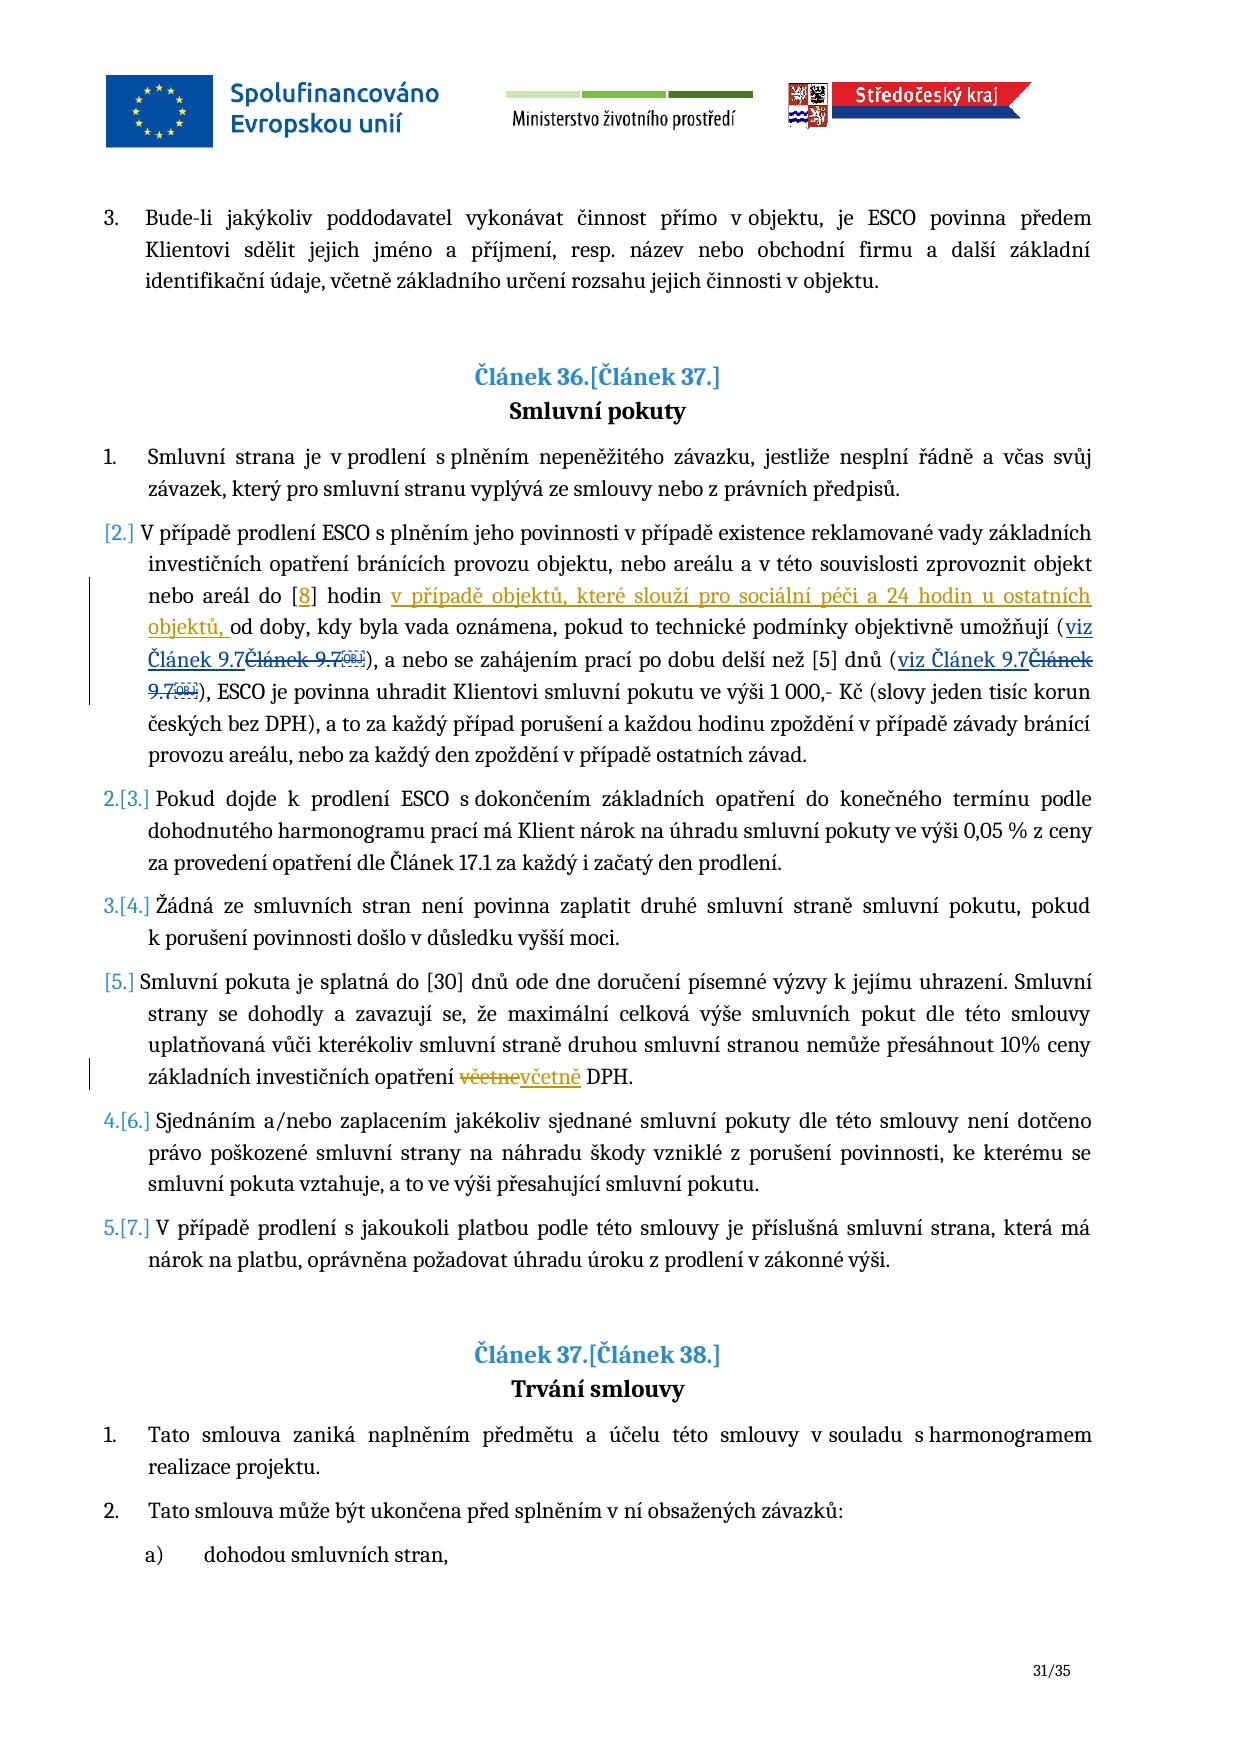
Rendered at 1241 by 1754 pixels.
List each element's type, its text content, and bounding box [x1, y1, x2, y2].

subtitle Smluvní pokuta je splatná do [30] dnů ode dne doručení písemné výzvy k jejímu uhrazení. Smluvní strany se dohodly a zavazují se, že maximální celková výše smluvních pokut dle této smlouvy uplatňovaná vůči kterékoliv smluvní straně druhou smluvní stranou nemůže přesáhnout 10% ceny základních investičních opatření DPH. [103, 969, 1092, 1090]
subtitle V případě prodlení s jakoukoli platbou podle této smlouvy je příslušná smluvní strana, která má nárok na platbu, oprávněna požadovat úhradu úroku z prodlení v zákonné výši. [103, 1215, 1092, 1273]
subtitle Smluvní pokuty [103, 362, 1092, 426]
subtitle Žádná ze smluvních stran není povinna zaplatit druhé smluvní straně smluvní pokutu, pokud k porušení povinnosti došlo v důsledku vyšší moci. [103, 893, 1092, 951]
subtitle dohodou smluvních stran, [145, 1542, 1092, 1568]
subtitle Trvání smlouvy [103, 1341, 1092, 1404]
subtitle Pokud dojde k prodlení ESCO s dokončením základních opatření do konečného termínu podle dohodnutého harmonogramu prací má Klient nárok na úhradu smluvní pokuty ve výši 0,05 % z ceny za provedení opatření dle Článek 17.1 za každý i začatý den prodlení. [103, 786, 1092, 876]
subtitle Sjednáním a/nebo zaplacením jakékoliv sjednané smluvní pokuty dle této smlouvy není dotčeno právo poškozené smluvní strany na náhradu škody vzniklé z porušení povinnosti, ke kterému se smluvní pokuta vztahuje, a to ve výši přesahující smluvní pokutu. [103, 1108, 1092, 1197]
picture [103, 73, 1048, 148]
subtitle Tato smlouva může být ukončena před splněním v ní obsažených závazků: [103, 1498, 1092, 1524]
subtitle Smluvní strana je v prodlení s plněním nepeněžitého závazku, jestliže nesplní řádně a včas svůj závazek, který pro smluvní stranu vyplývá ze smlouvy nebo z právních předpisů. [103, 444, 1092, 502]
subtitle Tato smlouva zaniká naplněním předmětu a účelu této smlouvy v souladu s harmonogramem realizace projektu. [103, 1422, 1092, 1480]
subtitle Bude-li jakýkoliv poddodavatel vykonávat činnost přímo v objektu, je ESCO povinna předem Klientovi sdělit jejich jméno a příjmení, resp. název nebo obchodní firmu a další základní identifikační údaje, včetně základního určení rozsahu jejich činnosti v objektu. [103, 205, 1092, 295]
subtitle V případě prodlení ESCO s plněním jeho povinnosti v případě existence reklamované vady základních investičních opatření bránících provozu objektu, nebo areálu a v této souvislosti zprovoznit objekt nebo areál do [] hodin od doby, kdy byla vada oznámena, pokud to technické podmínky objektivně umožňují (), a nebo se zahájením prací po dobu delší než [5] dnů (), ESCO je povinna uhradit Klientovi smluvní pokutu ve výši 1 000,- Kč (slovy jeden tisíc korun českých bez DPH), a to za každý případ porušení a každou hodinu zpoždění v případě závady bránící provozu areálu, nebo za každý den zpoždění v případě ostatních závad. [103, 519, 1092, 768]
